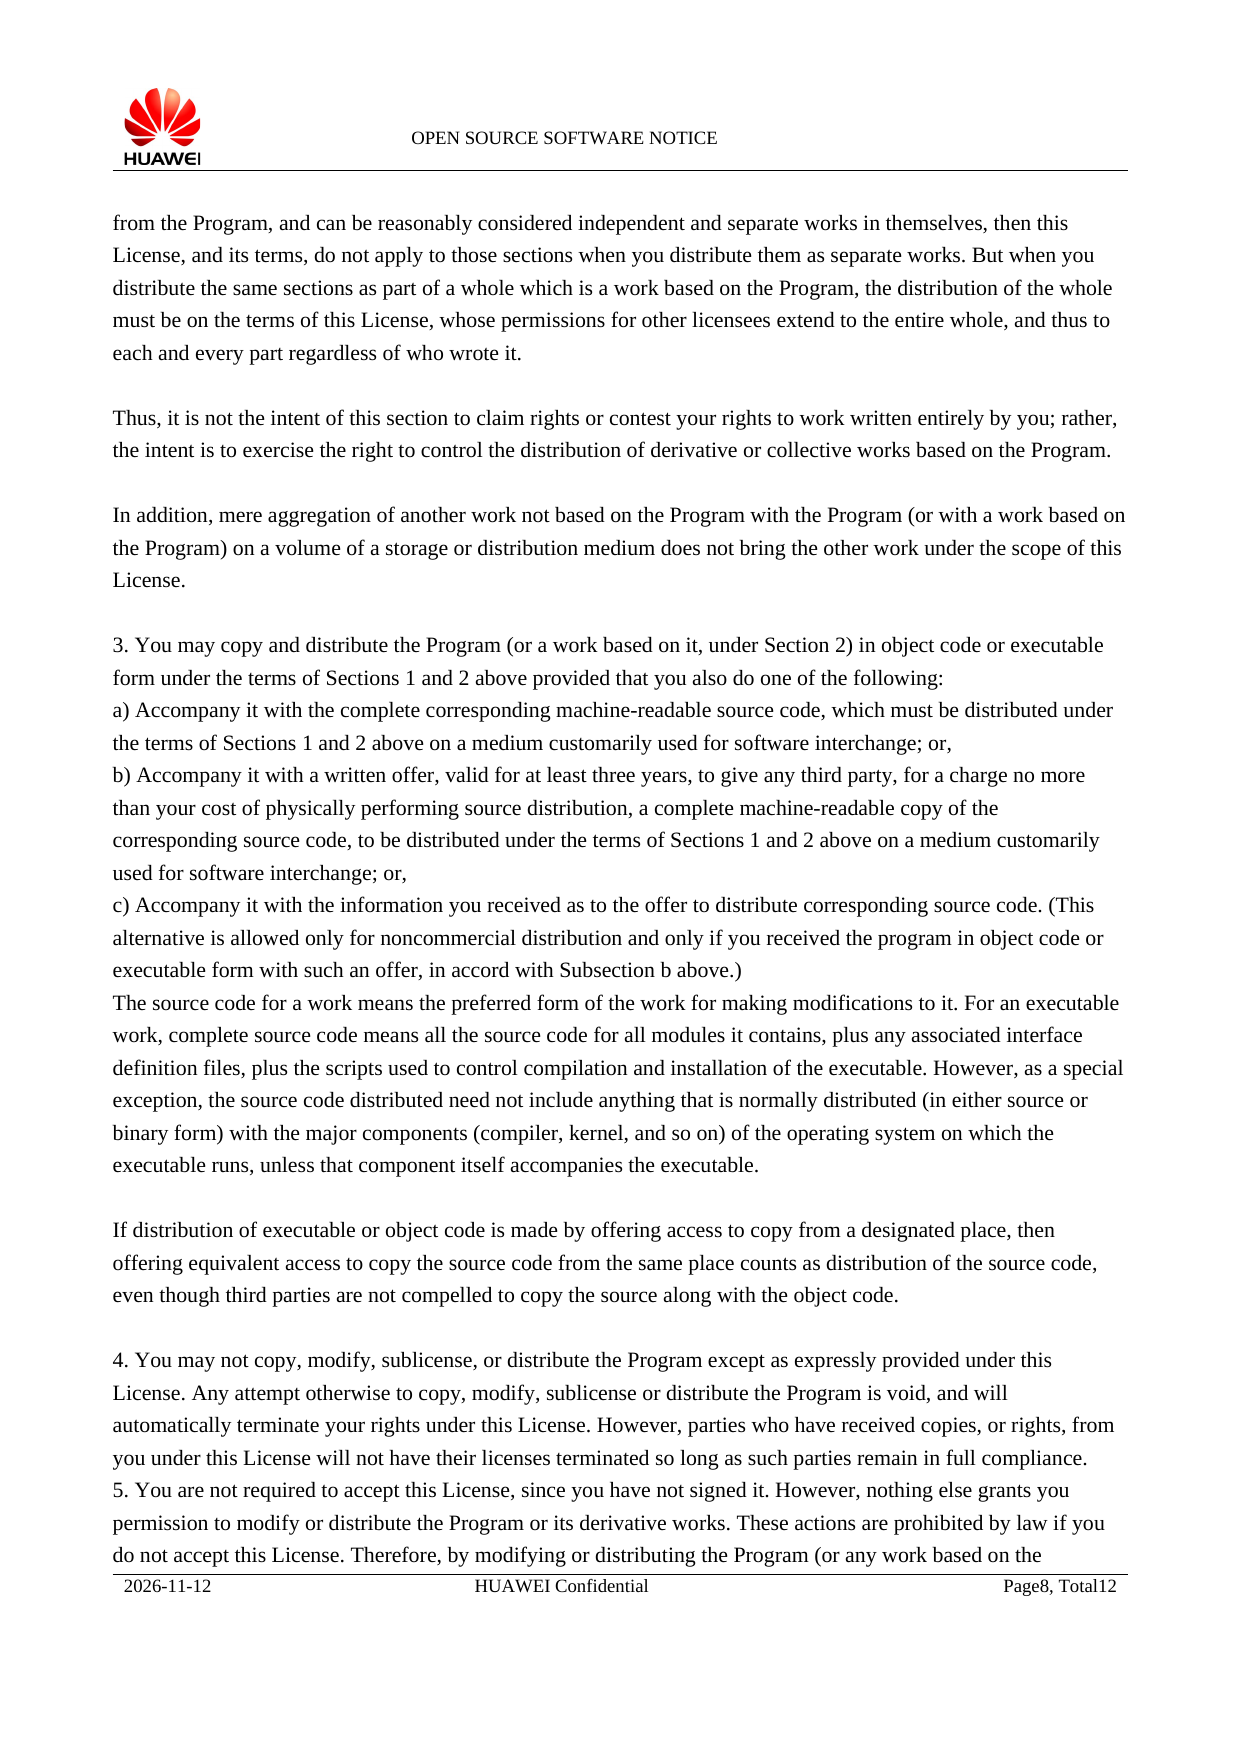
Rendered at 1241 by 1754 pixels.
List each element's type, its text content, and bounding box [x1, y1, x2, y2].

picture [124, 88, 201, 165]
